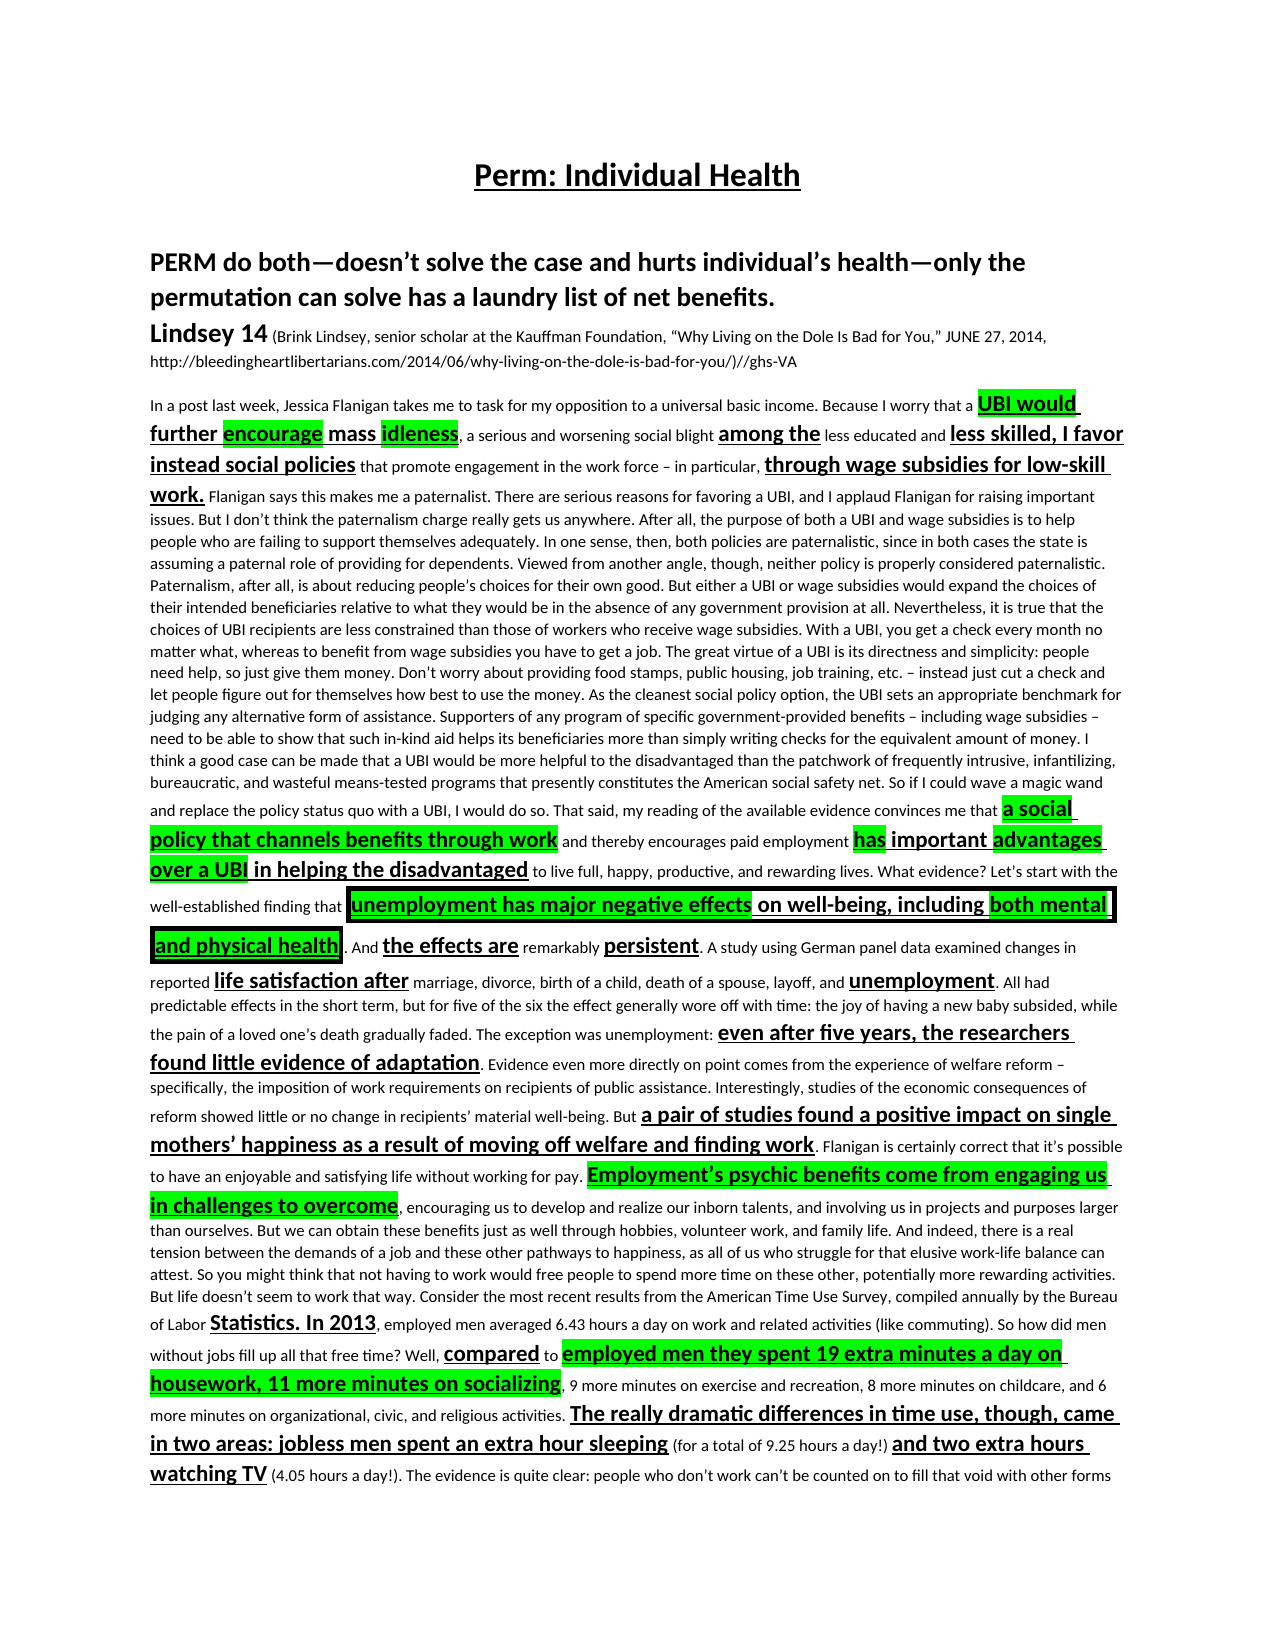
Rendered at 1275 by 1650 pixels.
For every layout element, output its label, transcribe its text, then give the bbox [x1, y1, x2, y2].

subtitle PERM do both—doesn’t solve the case and hurts individual’s health—only the permutation can solve has a laundry list of net benefits. [150, 245, 1125, 314]
text Lindsey 14 (Brink Lindsey, senior scholar at the Kauffman Foundation, “Why Living on the Dole Is Bad for You,” JUNE 27, 2014, http://bleedingheartlibertarians.com/2014/06/why-living-on-the-dole-is-bad-for-you/)//ghs-VA [150, 316, 1125, 371]
subtitle Perm: Individual Health [150, 154, 1125, 195]
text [150, 389, 1125, 1488]
